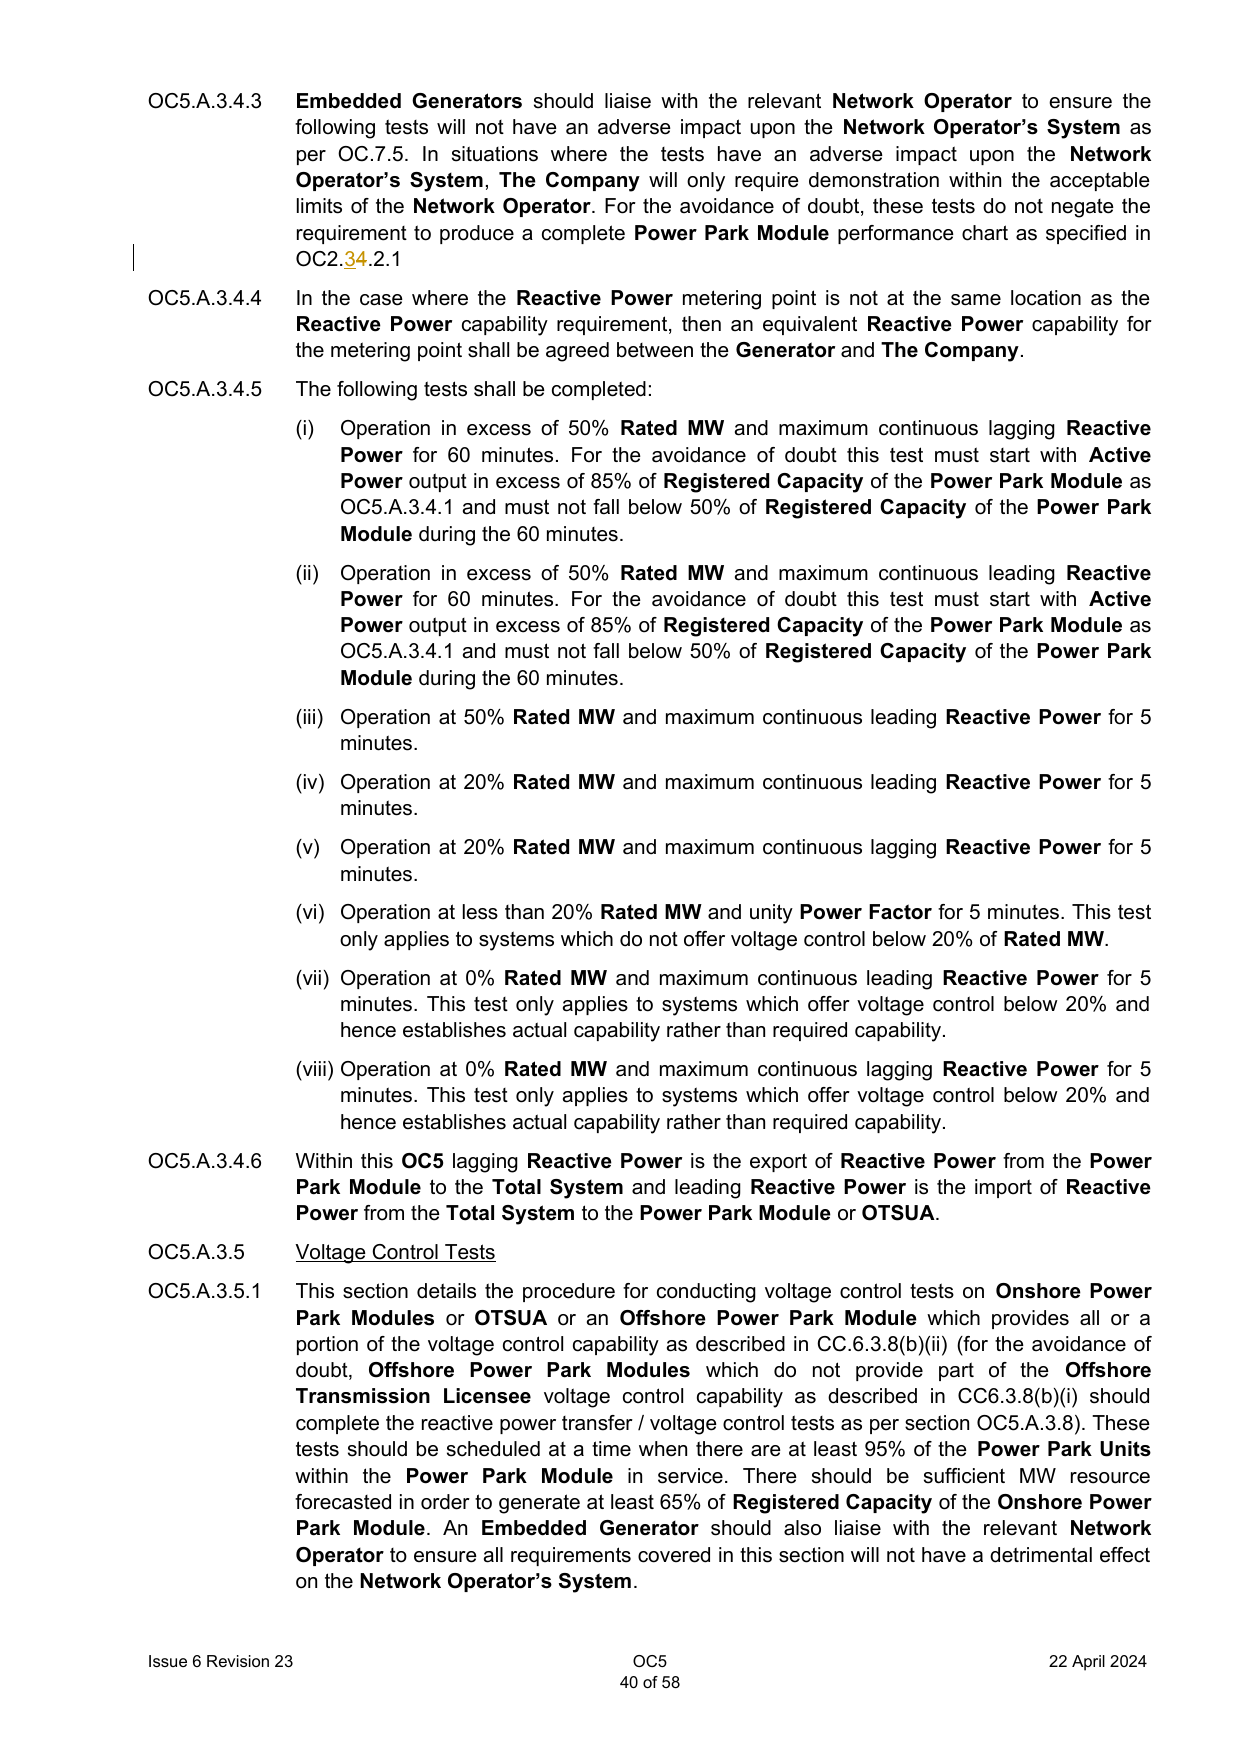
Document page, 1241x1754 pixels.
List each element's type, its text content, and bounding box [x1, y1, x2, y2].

text OC5.A.3.4.4 In the case where the Reactive Power metering point is not at the same location as the Reactive Power capability requirement, then an equivalent Reactive Power capability for the metering point shall be agreed between the Generator and The Company. [148, 286, 1152, 362]
text (vi) Operation at less than 20% Rated MW and unity Power Factor for 5 minutes. This test only applies to systems which do not offer voltage control below 20% of Rated MW. [295, 900, 1152, 951]
text OC5.A.3.5.1 This section details the procedure for conducting voltage control tests on Onshore Power Park Modules or OTSUA or an Offshore Power Park Module which provides all or a portion of the voltage control capability as described in CC.6.3.8(b)(ii) (for the avoidance of doubt, Offshore Power Park Modules which do not provide part of the Offshore Transmission Licensee voltage control capability as described in CC6.3.8(b)(i) should complete the reactive power transfer / voltage control tests as per section OC5.A.3.8). These tests should be scheduled at a time when there are at least 95% of the Power Park Units within the Power Park Module in service. There should be sufficient MW resource forecasted in order to generate at least 65% of Registered Capacity of the Onshore Power Park Module. An Embedded Generator should also liaise with the relevant Network Operator to ensure all requirements covered in this section will not have a detrimental effect on the Network Operator’s System. [148, 1279, 1152, 1593]
text OC5.A.3.4.6 Within this OC5 lagging Reactive Power is the export of Reactive Power from the Power Park Module to the Total System and leading Reactive Power is the import of Reactive Power from the Total System to the Power Park Module or OTSUA. [148, 1148, 1152, 1225]
text (viii) Operation at 0% Rated MW and maximum continuous lagging Reactive Power for 5 minutes. This test only applies to systems which offer voltage control below 20% and hence establishes actual capability rather than required capability. [295, 1057, 1152, 1134]
text (i) Operation in excess of 50% Rated MW and maximum continuous lagging Reactive Power for 60 minutes. For the avoidance of doubt this test must start with Active Power output in excess of 85% of Registered Capacity of the Power Park Module as OC5.A.3.4.1 and must not fall below 50% of Registered Capacity of the Power Park Module during the 60 minutes. [295, 416, 1152, 545]
text (iv) Operation at 20% Rated MW and maximum continuous leading Reactive Power for 5 minutes. [295, 770, 1152, 820]
text (vii) Operation at 0% Rated MW and maximum continuous leading Reactive Power for 5 minutes. This test only applies to systems which offer voltage control below 20% and hence establishes actual capability rather than required capability. [295, 965, 1152, 1042]
text (ii) Operation in excess of 50% Rated MW and maximum continuous leading Reactive Power for 60 minutes. For the avoidance of doubt this test must start with Active Power output in excess of 85% of Registered Capacity of the Power Park Module as OC5.A.3.4.1 and must not fall below 50% of Registered Capacity of the Power Park Module during the 60 minutes. [295, 560, 1152, 690]
text OC5.A.3.5 Voltage Control Tests [148, 1240, 1152, 1264]
text OC5.A.3.4.5 The following tests shall be completed: [148, 377, 1152, 401]
text (iii) Operation at 50% Rated MW and maximum continuous leading Reactive Power for 5 minutes. [295, 704, 1152, 755]
text OC5.A.3.4.3 Embedded Generators should liaise with the relevant Network Operator to ensure the following tests will not have an adverse impact upon the Network Operator’s System as per OC.7.5. In situations where the tests have an adverse impact upon the Network Operator’s System, The Company will only require demonstration within the acceptable limits of the Network Operator. For the avoidance of doubt, these tests do not negate the requirement to produce a complete Power Park Module performance chart as specified in OC2..2.1 [148, 89, 1152, 271]
text (v) Operation at 20% Rated MW and maximum continuous lagging Reactive Power for 5 minutes. [295, 835, 1152, 885]
